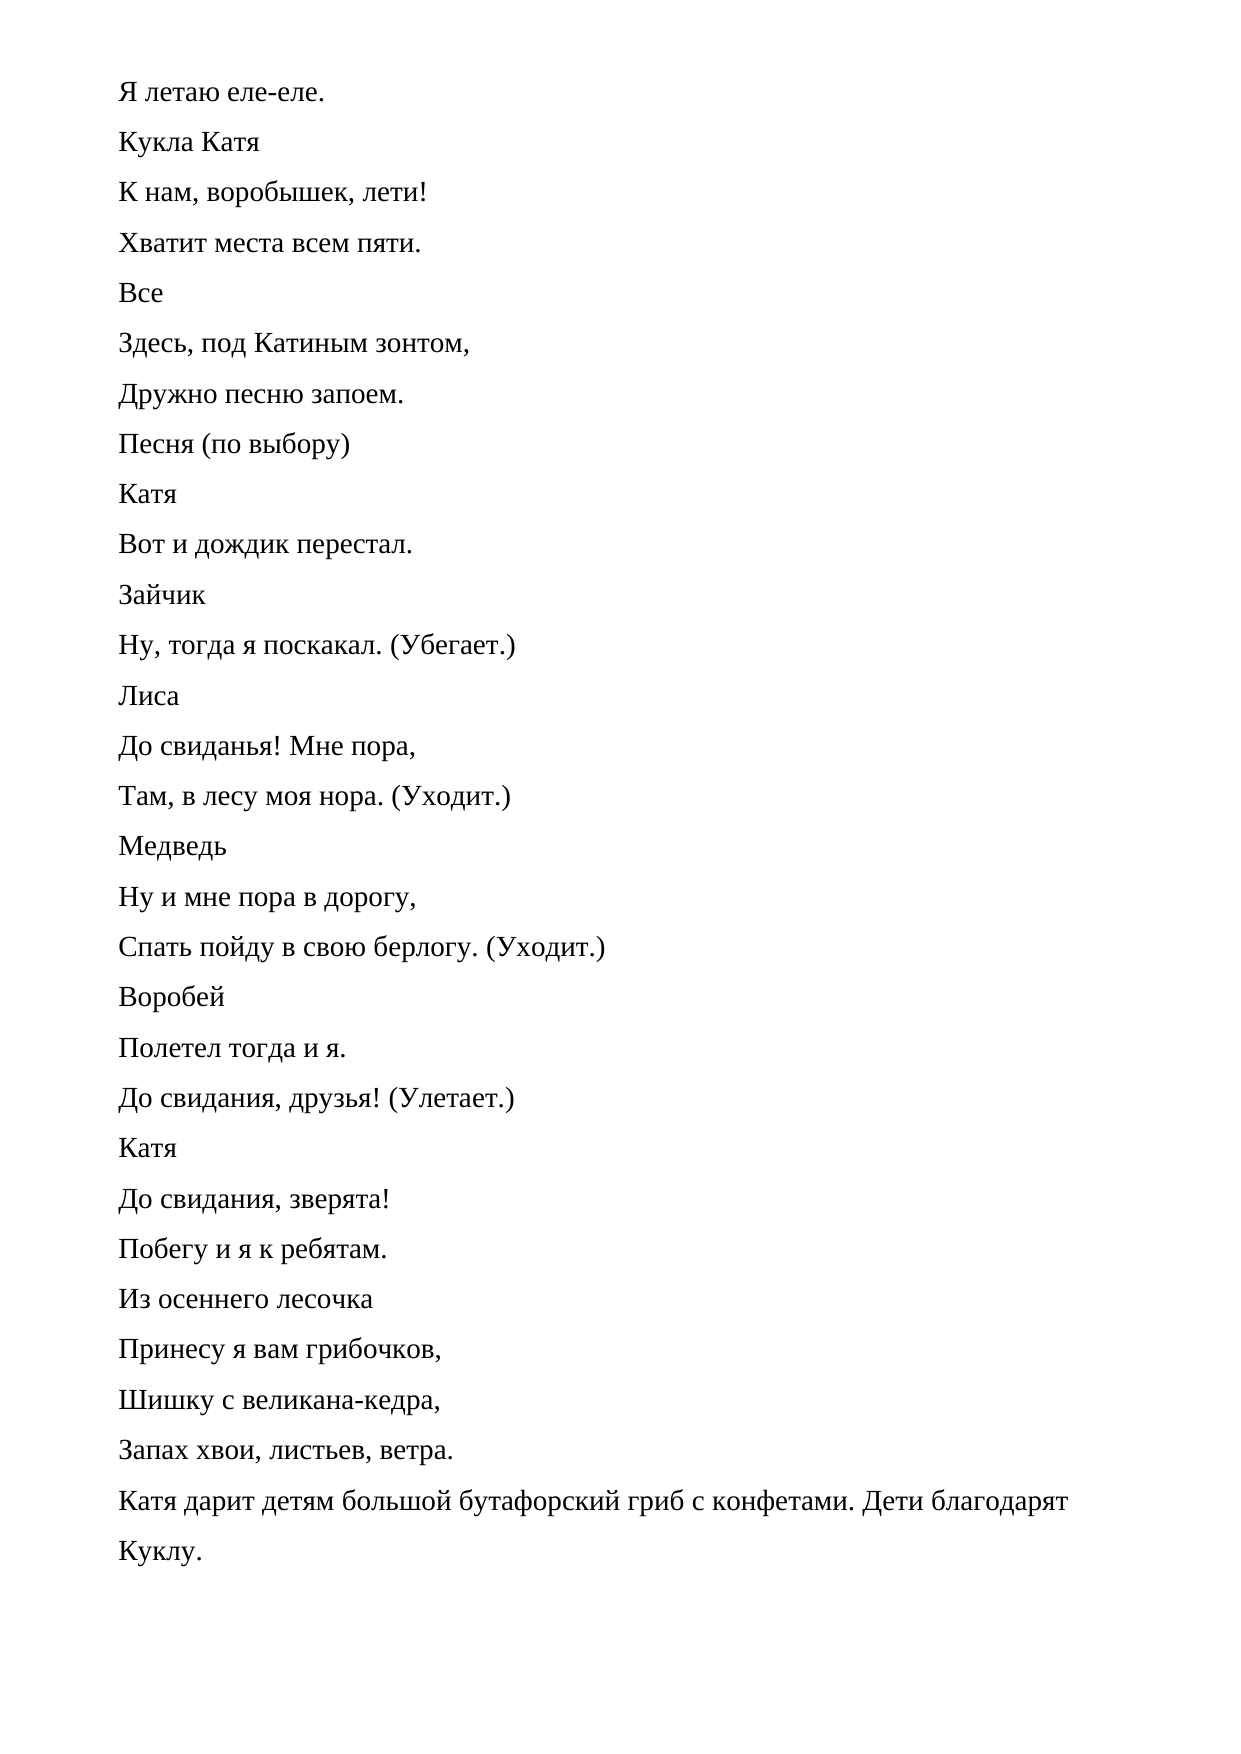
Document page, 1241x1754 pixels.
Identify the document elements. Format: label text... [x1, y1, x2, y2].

text Песня (по выбору) [118, 426, 1122, 459]
text Все [118, 275, 1122, 309]
text Хватит места всем пяти. [118, 225, 1122, 258]
text Катя дарит детям большой бутафорский гриб с конфетами. Дети благодарят Куклу. [118, 1483, 1122, 1566]
text Ну и мне пора в дорогу, [118, 879, 1122, 912]
text Там, в лесу моя нора. (Уходит.) [118, 778, 1122, 812]
text Побегу и я к ребятам. [118, 1231, 1122, 1264]
text Из осеннего лесочка [118, 1281, 1122, 1315]
text До свидания, друзья! (Улетает.) [118, 1080, 1122, 1114]
text До свиданья! Мне пора, [118, 728, 1122, 761]
text Зайчик [118, 577, 1122, 611]
text До свидания, зверята! [118, 1181, 1122, 1214]
text Запах хвои, листьев, ветра. [118, 1432, 1122, 1466]
text Шишку с великана-кедра, [118, 1382, 1122, 1416]
text Лиса [118, 678, 1122, 711]
text Ну, тогда я поскакал. (Убегает.) [118, 627, 1122, 661]
text Я летаю еле-еле. [118, 74, 1122, 107]
text Медведь [118, 828, 1122, 862]
text Катя [118, 1130, 1122, 1164]
text Полетел тогда и я. [118, 1030, 1122, 1063]
text Вот и дождик перестал. [118, 527, 1122, 560]
text Воробей [118, 979, 1122, 1013]
text Здесь, под Катиным зонтом, [118, 325, 1122, 359]
text Принесу я вам грибочков, [118, 1332, 1122, 1365]
text Катя [118, 476, 1122, 510]
text Кукла Катя [118, 124, 1122, 158]
text Дружно песню запоем. [118, 376, 1122, 409]
text К нам, воробышек, лети! [118, 174, 1122, 208]
text Спать пойду в свою берлогу. (Уходит.) [118, 929, 1122, 963]
